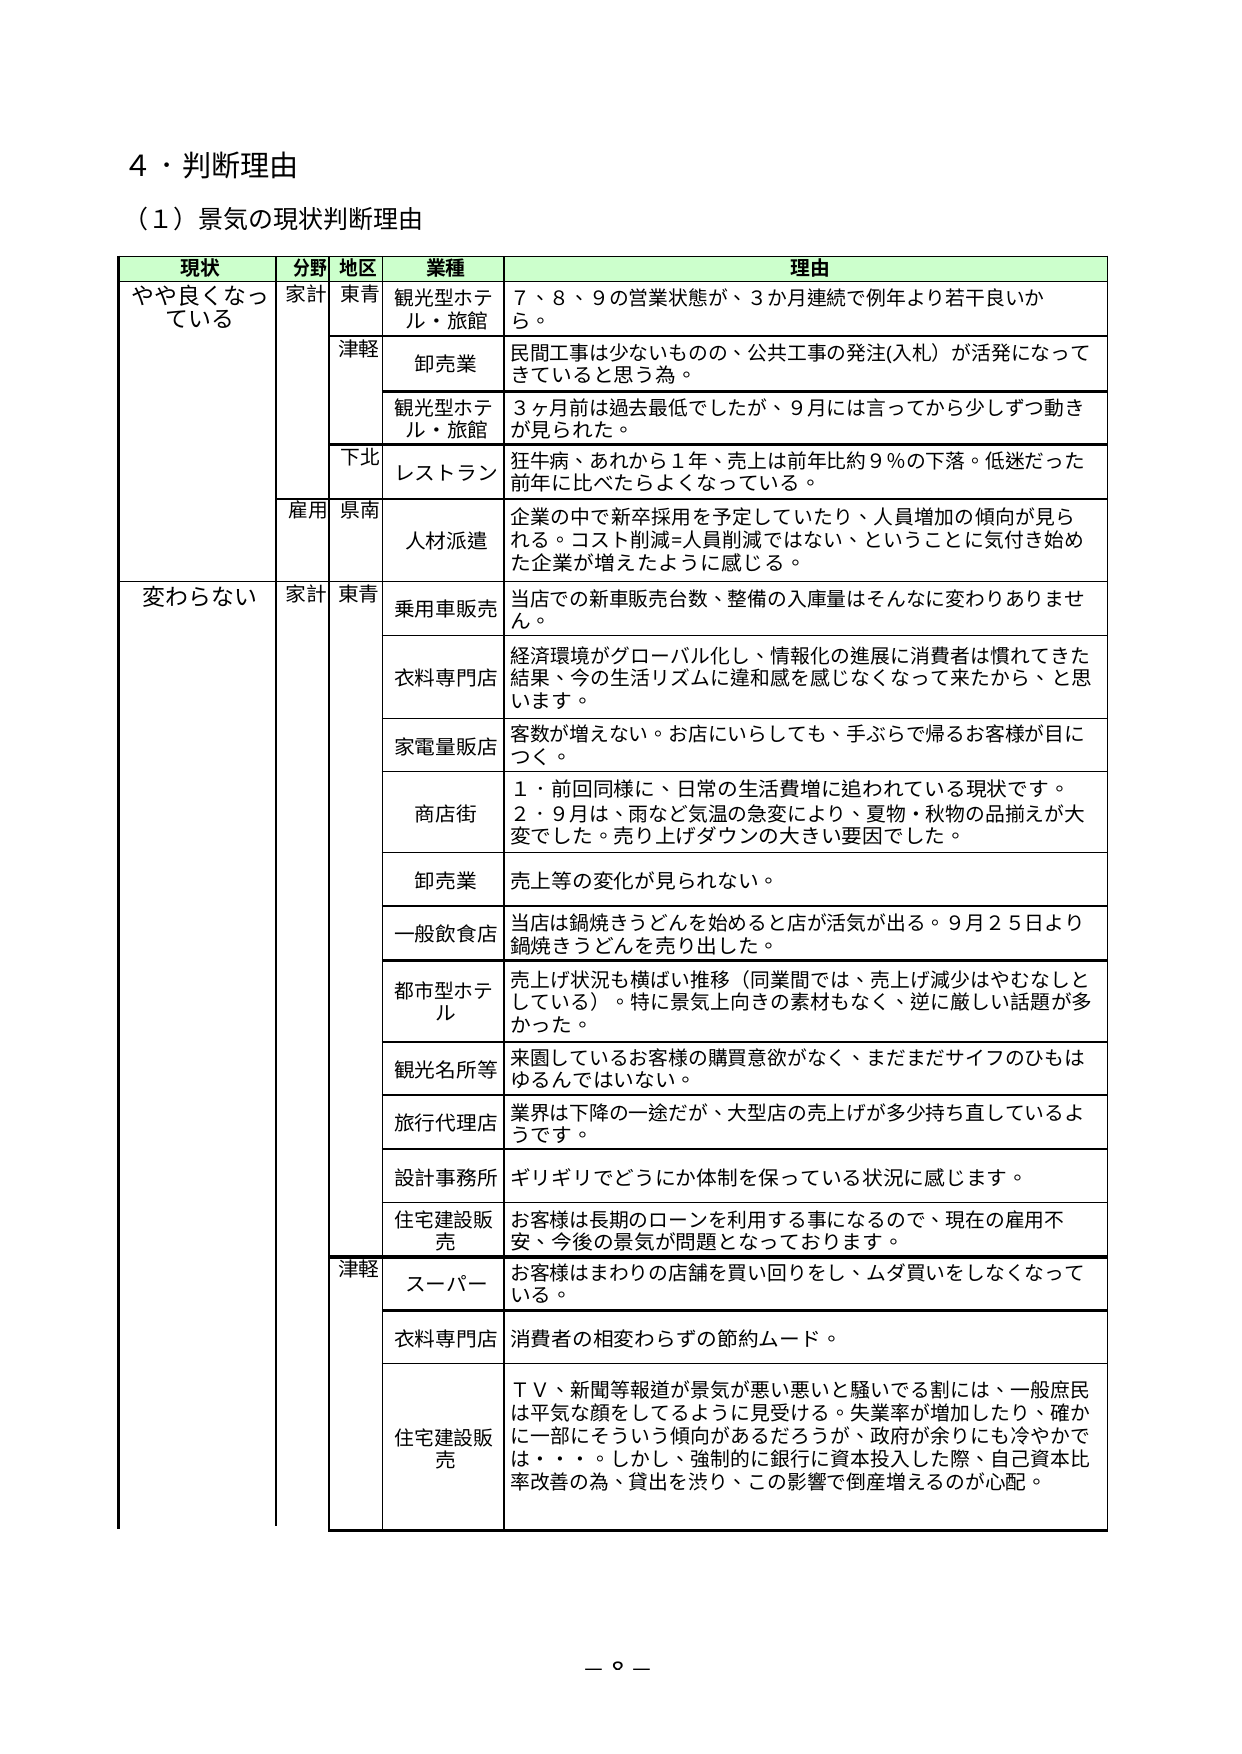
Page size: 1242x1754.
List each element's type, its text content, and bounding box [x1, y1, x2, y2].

table_cell 家計 [277, 282, 328, 498]
table_cell 当店での新車販売台数、整備の入庫量はそんなに変わりありません。 [505, 582, 1107, 635]
table_cell ３ヶ月前は過去最低でしたが、９月には言ってから少しずつ動きが見られた。 [505, 393, 1107, 443]
table_cell 津軽 [330, 1259, 382, 1529]
table_cell お客様は長期のローンを利用する事になるので、現在の雇用不安、今後の景気が問題となっております。 [505, 1203, 1107, 1255]
table_cell １．前回同様に、日常の生活費増に追われている現状です。 ２．９月は、雨など気温の急変により、夏物・秋物の品揃えが大変でした。売り上げダウンの大きい要因でした。 [505, 772, 1107, 852]
table_cell 東青 [330, 582, 382, 1255]
table_cell 旅行代理店 [383, 1096, 503, 1148]
table_cell 雇用 [277, 500, 328, 581]
table_header 業種 [383, 257, 503, 281]
table_cell 家電量販店 [383, 719, 503, 771]
table_cell 一般飲食店 [383, 907, 503, 959]
table_cell 観光型ホテル・旅館 [383, 282, 503, 335]
table_cell 衣料専門店 [383, 636, 503, 717]
table_cell 住宅建設販売 [383, 1364, 503, 1529]
table_cell ギリギリでどうにか体制を保っている状況に感じます。 [505, 1150, 1107, 1201]
table_header 現状 [120, 257, 275, 281]
table_cell 売上げ状況も横ばい推移（同業間では、売上げ減少はやむなしとしている）。特に景気上向きの素材もなく、逆に厳しい話題が多かった。 [505, 962, 1107, 1041]
table_cell 卸売業 [383, 853, 503, 905]
table_cell 設計事務所 [383, 1150, 503, 1201]
table_header 地区 [330, 257, 382, 281]
table_cell 下北 [330, 446, 382, 498]
table_cell 客数が増えない。お店にいらしても、手ぶらで帰るお客様が目につく。 [505, 719, 1107, 771]
subtitle ４．判断理由 [123, 145, 1133, 184]
table_cell レストラン [383, 446, 503, 498]
table_cell 経済環境がグローバル化し、情報化の進展に消費者は慣れてきた結果、今の生活リズムに違和感を感じなくなって来たから、と思います。 [505, 636, 1107, 717]
table_cell 人材派遣 [383, 500, 503, 581]
table_header 理由 [505, 257, 1107, 281]
table_cell 民間工事は少ないものの、公共工事の発注(入札）が活発になってきていると思う為。 [505, 337, 1107, 390]
table_cell 当店は鍋焼きうどんを始めると店が活気が出る。９月２５日より鍋焼きうどんを売り出した。 [505, 907, 1107, 959]
table_cell 卸売業 [383, 337, 503, 390]
table_cell ７、８、９の営業状態が、３か月連続で例年より若干良いから。 [505, 282, 1107, 335]
table_cell 狂牛病、あれから１年、売上は前年比約９％の下落。低迷だった前年に比べたらよくなっている。 [505, 446, 1107, 498]
table_cell 津軽 [330, 337, 382, 443]
table_cell 県南 [330, 500, 382, 581]
table_cell 東青 [330, 282, 382, 335]
table_cell 都市型ホテル [383, 962, 503, 1041]
table_cell 来園しているお客様の購買意欲がなく、まだまだサイフのひもはゆるんではいない。 [505, 1043, 1107, 1094]
table_cell 観光名所等 [383, 1043, 503, 1094]
table_header 分野 [277, 257, 328, 281]
table_cell 変わらない [120, 582, 276, 1529]
table_cell 商店街 [383, 772, 503, 852]
table_cell 住宅建設販売 [383, 1203, 503, 1255]
table_cell 売上等の変化が見られない。 [505, 853, 1107, 905]
table_cell やや良くなっている [120, 282, 275, 581]
subtitle （１）景気の現状判断理由 [123, 201, 1133, 236]
table_cell 観光型ホテル・旅館 [383, 393, 503, 443]
table_cell 業界は下降の一途だが、大型店の売上げが多少持ち直しているようです。 [505, 1096, 1107, 1148]
table_cell ＴＶ、新聞等報道が景気が悪い悪いと騒いでる割には、一般庶民は平気な顔をしてるように見受ける。失業率が増加したり、確かに一部にそういう傾向があるだろうが、政府が余りにも冷やかでは・・・。しかし、強制的に銀行に資本投入した際、自己資本比率改善の為、貸出を渋り、この影響で倒産増えるのが心配。 [505, 1364, 1107, 1529]
table_cell スーパー [383, 1259, 503, 1309]
table_cell 消費者の相変わらずの節約ムード。 [505, 1312, 1107, 1363]
table_cell 企業の中で新卒採用を予定していたり、人員増加の傾向が見ら れる。コスト削減=人員削減ではない、ということに気付き始めた企業が増えたように感じる。 [505, 500, 1107, 581]
table_cell お客様はまわりの店舗を買い回りをし、ムダ買いをしなくなっている。 [505, 1259, 1107, 1309]
table_cell 乗用車販売 [383, 582, 503, 635]
table_cell 衣料専門店 [383, 1312, 503, 1363]
table_cell 家計 [276, 582, 328, 1529]
